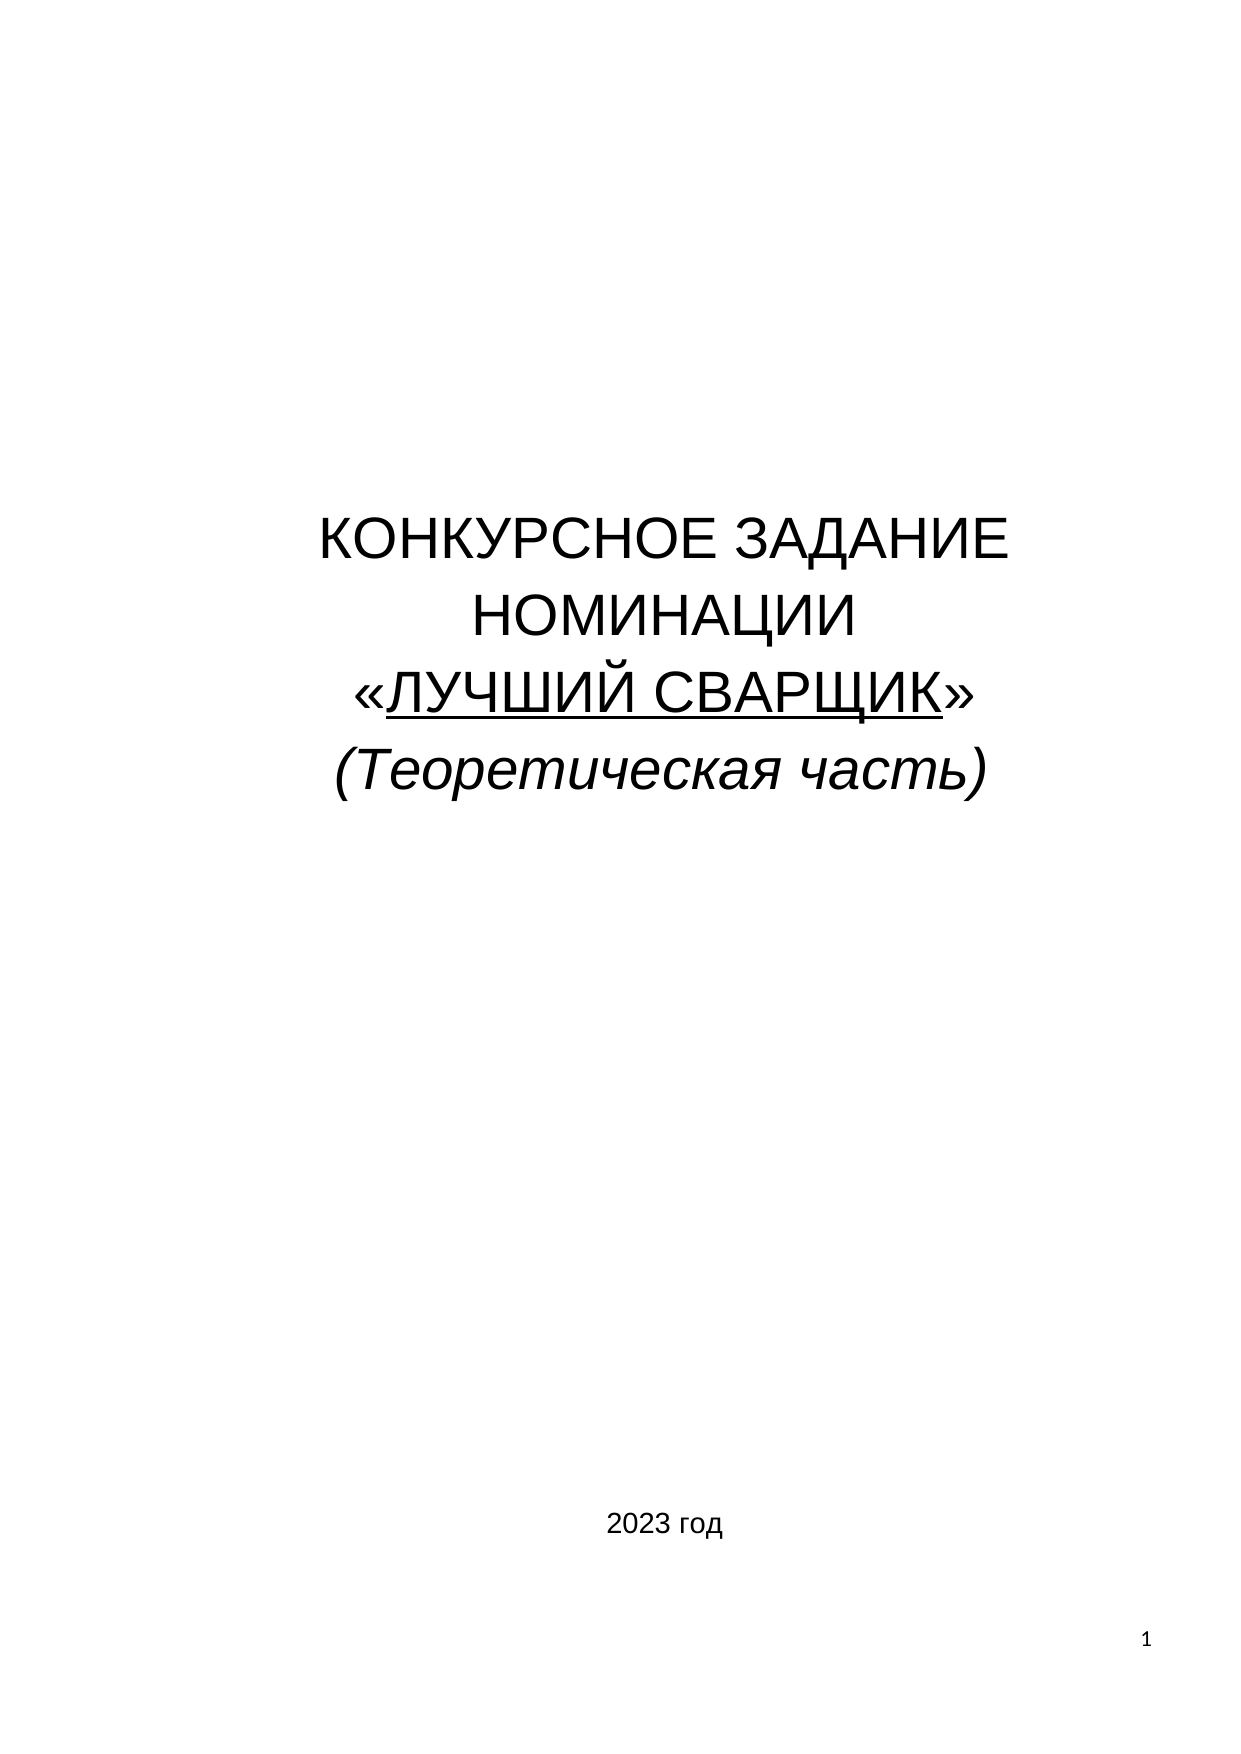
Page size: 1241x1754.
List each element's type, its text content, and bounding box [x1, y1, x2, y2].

text 2023 год [177, 1506, 1152, 1539]
text (Теоретическая часть) [177, 735, 1152, 802]
text КОНКУРСНОЕ ЗАДАНИЕ [177, 503, 1152, 571]
text НОМИНАЦИИ [177, 581, 1152, 648]
text «ЛУЧШИЙ СВАРЩИК» [177, 658, 1152, 725]
